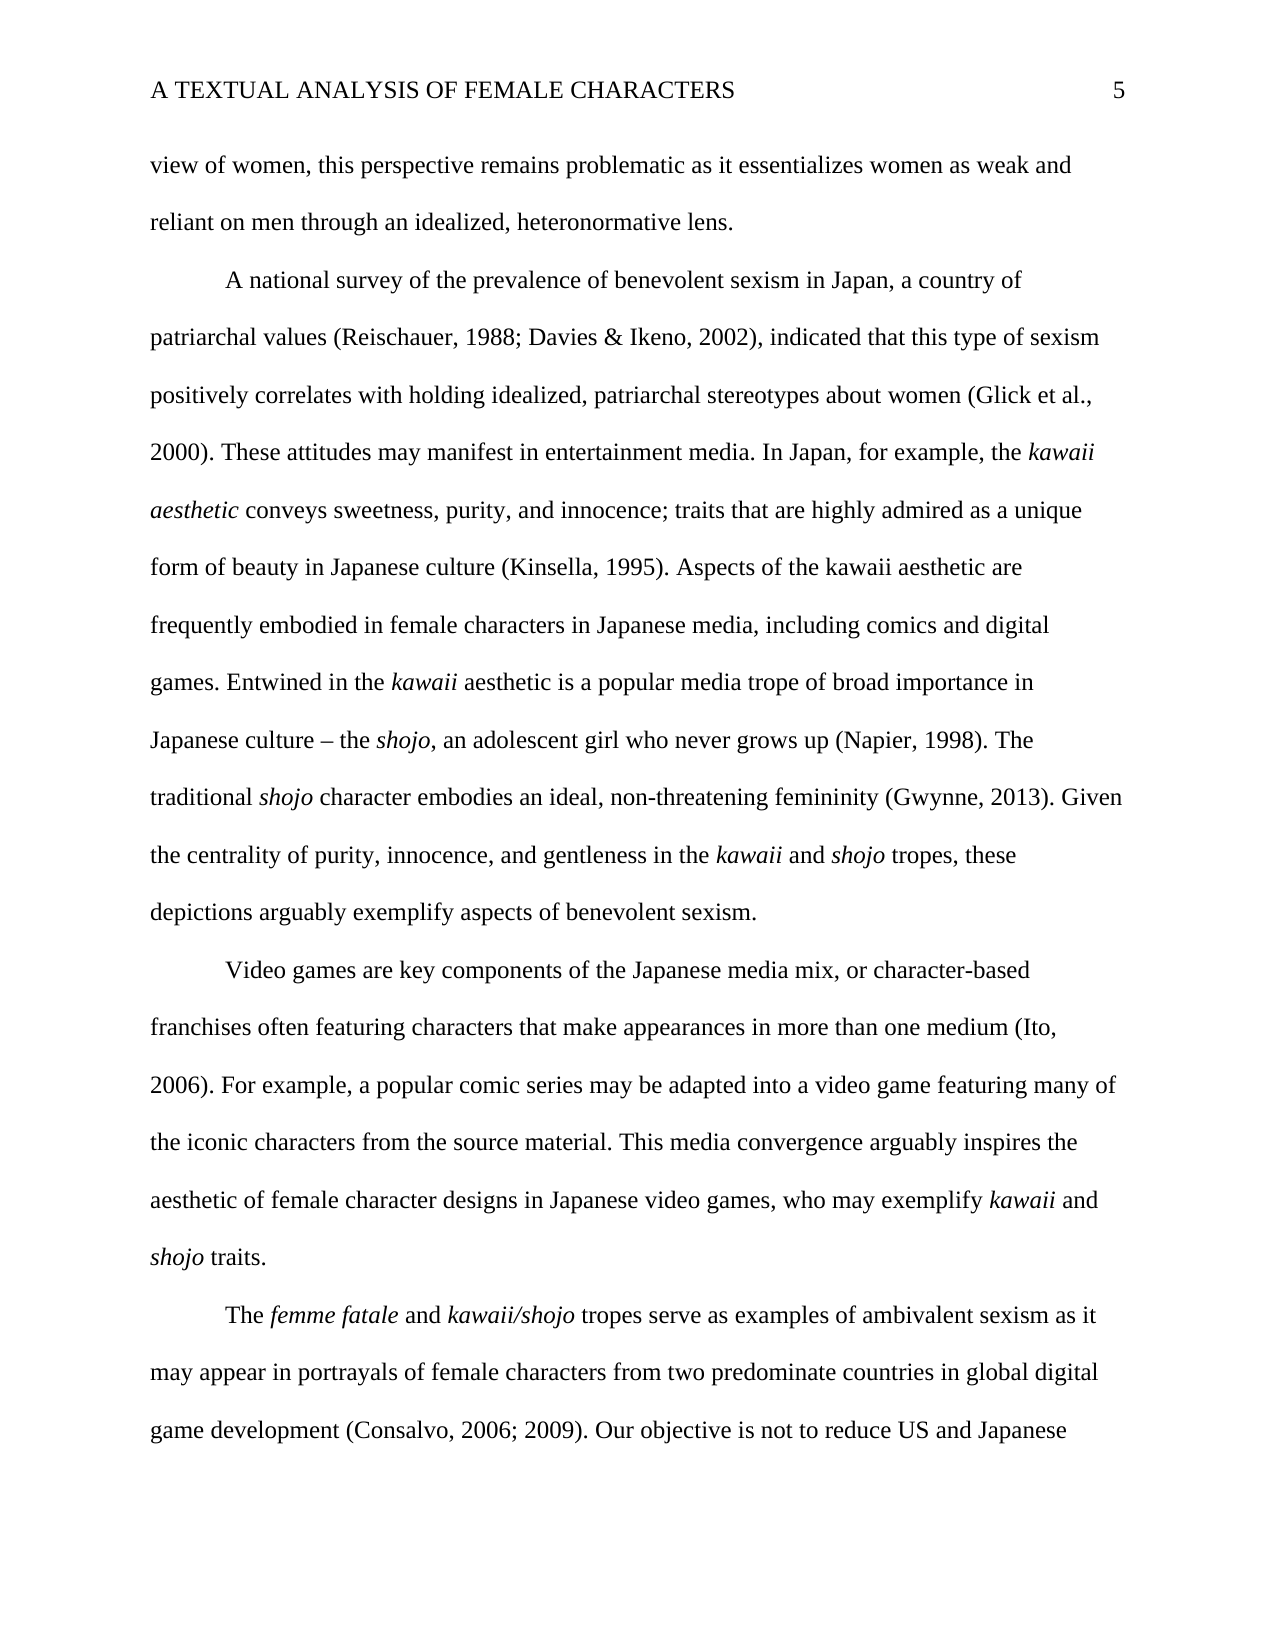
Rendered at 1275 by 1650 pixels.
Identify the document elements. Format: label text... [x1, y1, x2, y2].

text Video games are key components of the Japanese media mix, or character-based franchises often featuring characters that make appearances in more than one medium (Ito, 2006). For example, a popular comic series may be adapted into a video game featuring many of the iconic characters from the source material. This media convergence arguably inspires the aesthetic of female character designs in Japanese video games, who may exemplify kawaii and shojo traits. [150, 955, 1125, 1271]
text A national survey of the prevalence of benevolent sexism in Japan, a country of patriarchal values (Reischauer, 1988; Davies & Ikeno, 2002), indicated that this type of sexism positively correlates with holding idealized, patriarchal stereotypes about women (Glick et al., 2000). These attitudes may manifest in entertainment media. In Japan, for example, the kawaii aesthetic conveys sweetness, purity, and innocence; traits that are highly admired as a unique form of beauty in Japanese culture (Kinsella, 1995). Aspects of the kawaii aesthetic are frequently embodied in female characters in Japanese media, including comics and digital games. Entwined in the kawaii aesthetic is a popular media trope of broad importance in Japanese culture – the shojo, an adolescent girl who never grows up (Napier, 1998). The traditional shojo character embodies an ideal, non-threatening femininity (Gwynne, 2013). Given the centrality of purity, innocence, and gentleness in the kawaii and shojo tropes, these depictions arguably exemplify aspects of benevolent sexism. [150, 265, 1125, 926]
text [150, 1300, 1125, 1444]
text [150, 150, 1125, 236]
